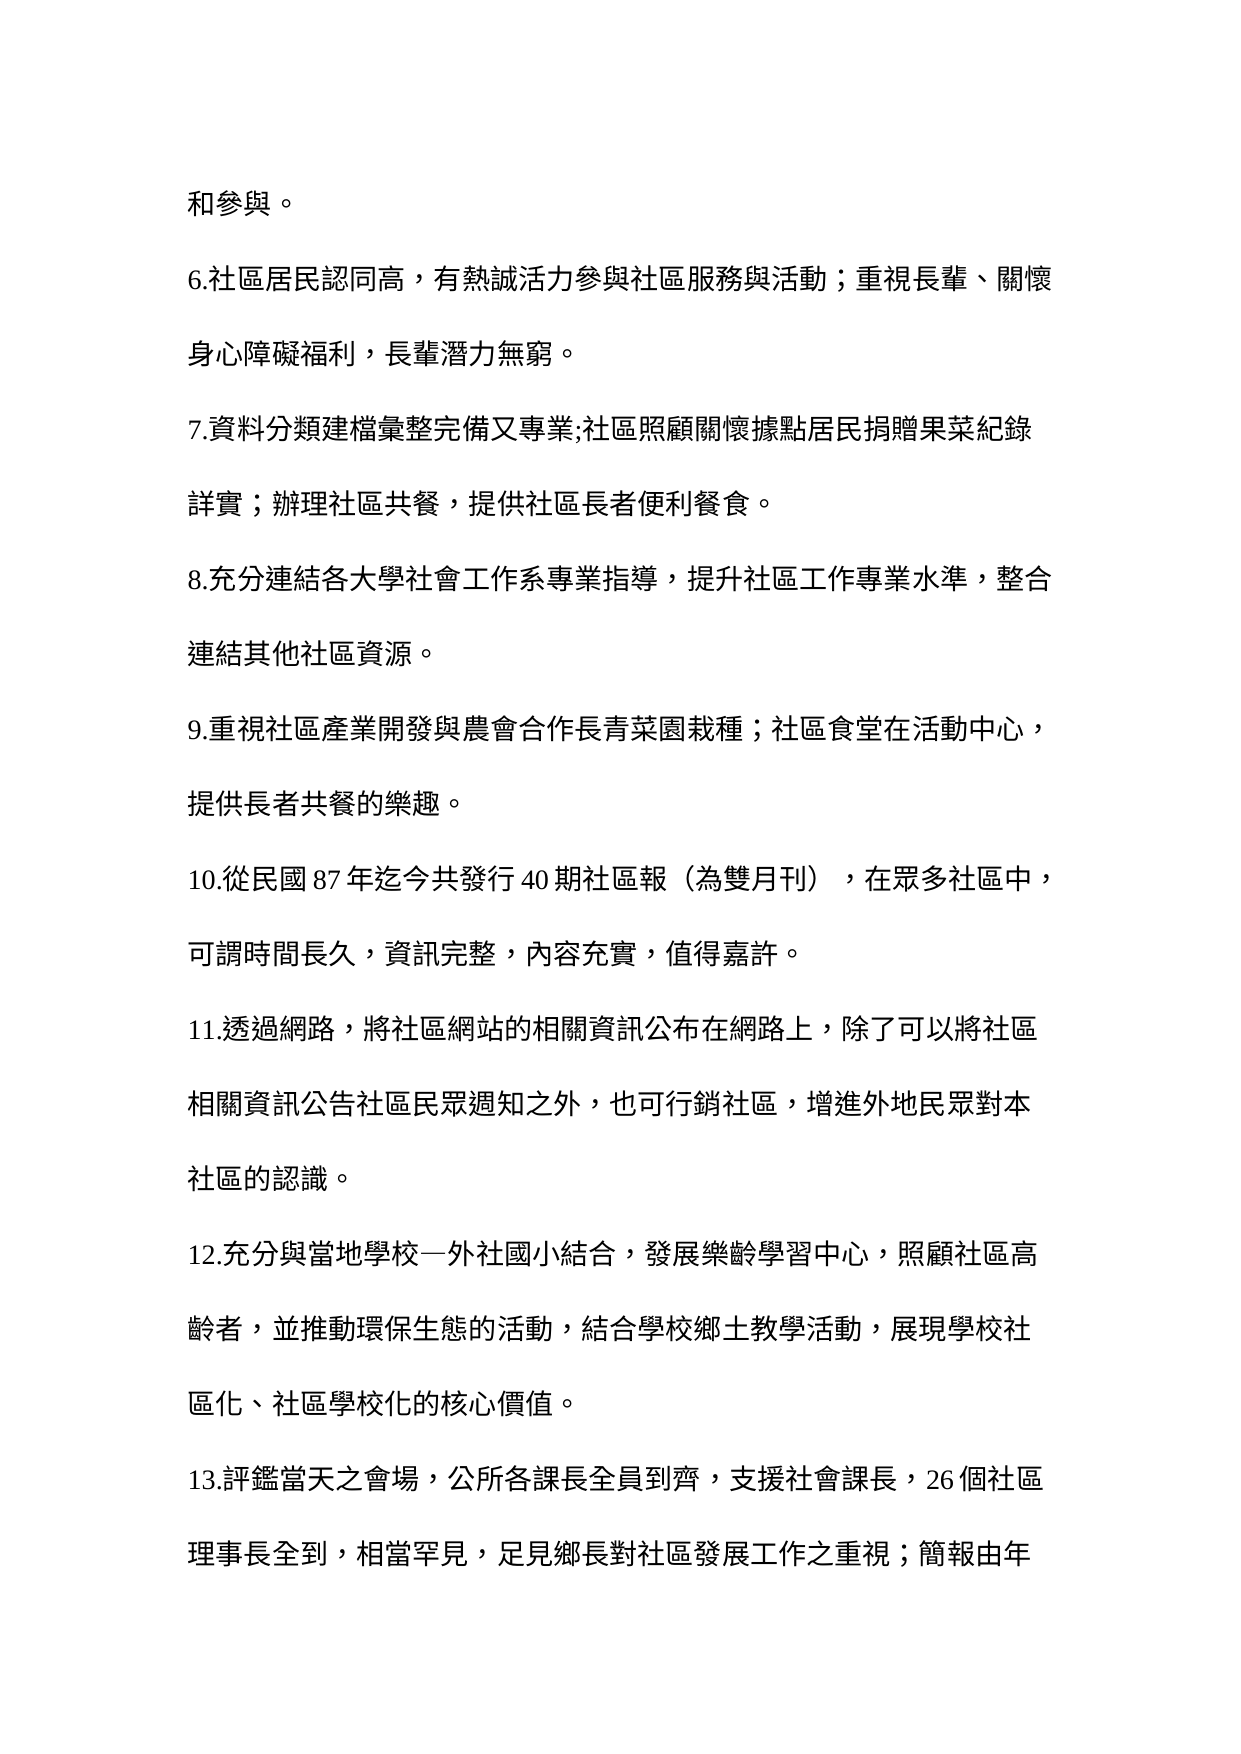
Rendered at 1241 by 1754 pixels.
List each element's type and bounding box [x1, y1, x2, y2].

text [187, 164, 1053, 1589]
